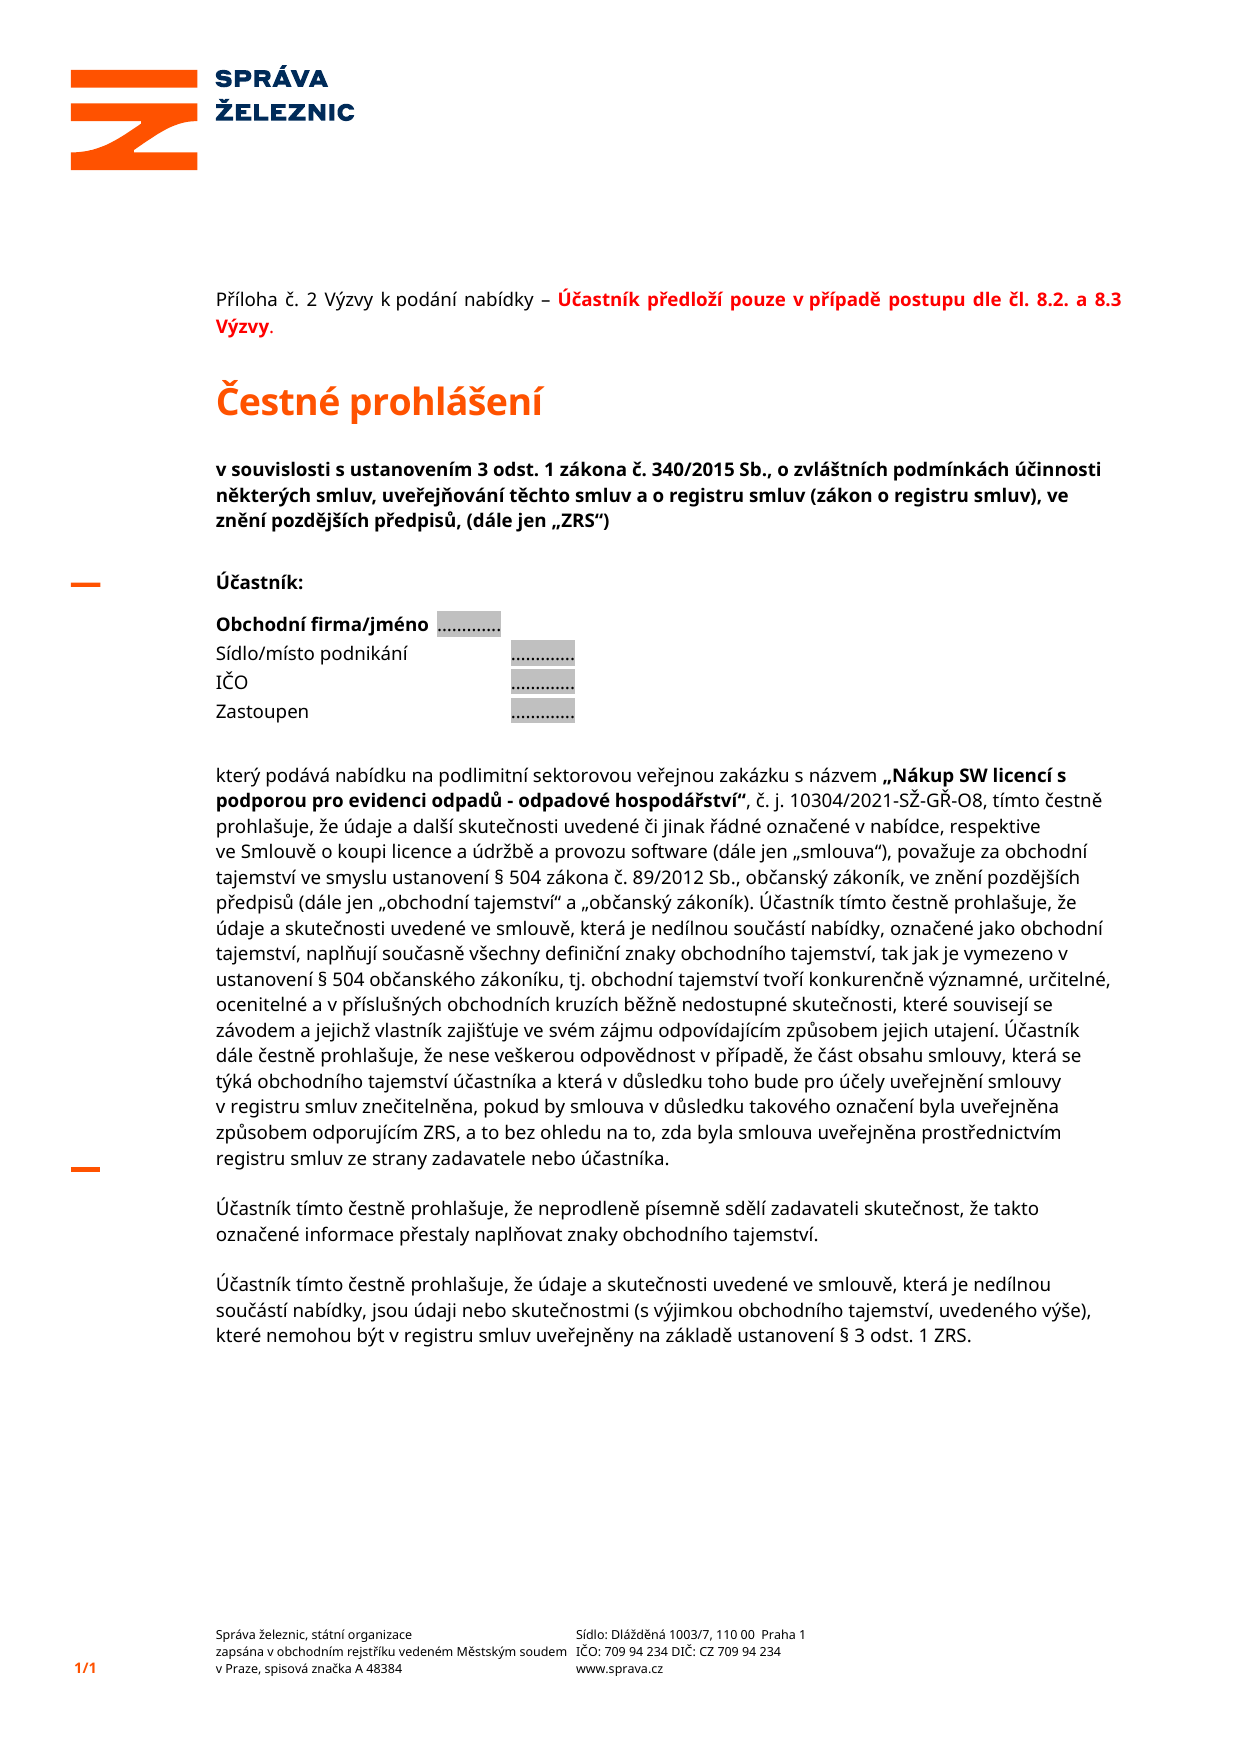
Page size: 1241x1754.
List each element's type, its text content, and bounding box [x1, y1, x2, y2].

text který podává nabídku na podlimitní sektorovou veřejnou zakázku s názvem „Nákup SW licencí s podporou pro evidenci odpadů - odpadové hospodářství“, č. j. 10304/2021-SŽ-GŘ-O8, tímto čestně prohlašuje, že údaje a další skutečnosti uvedené či jinak řádné označené v nabídce, respektive ve Smlouvě o koupi licence a údržbě a provozu software (dále jen „smlouva“), považuje za obchodní tajemství ve smyslu ustanovení § 504 zákona č. 89/2012 Sb., občanský zákoník, ve znění pozdějších předpisů (dále jen „obchodní tajemství“ a „občanský zákoník). Účastník tímto čestně prohlašuje, že údaje a skutečnosti uvedené ve smlouvě, která je nedílnou součástí nabídky, označené jako obchodní tajemství, naplňují současně všechny definiční znaky obchodního tajemství, tak jak je vymezeno v ustanovení § 504 občanského zákoníku, tj. obchodní tajemství tvoří konkurenčně významné, určitelné, ocenitelné a v příslušných obchodních kruzích běžně nedostupné skutečnosti, které souvisejí se závodem a jejichž vlastník zajišťuje ve svém zájmu odpovídajícím způsobem jejich utajení. Účastník dále čestně prohlašuje, že nese veškerou odpovědnost v případě, že část obsahu smlouvy, která se týká obchodního tajemství účastníka a která v důsledku toho bude pro účely uveřejnění smlouvy v registru smluv znečitelněna, pokud by smlouva v důsledku takového označení byla uveřejněna způsobem odporujícím ZRS, a to bez ohledu na to, zda byla smlouva uveřejněna prostřednictvím registru smluv ze strany zadavatele nebo účastníka. [216, 762, 1122, 1170]
text Obchodní firma/jméno …………. [216, 608, 1122, 637]
subtitle Čestné prohlášení [216, 375, 1122, 426]
text v souvislosti s ustanovením 3 odst. 1 zákona č. 340/2015 Sb., o zvláštních podmínkách účinnosti některých smluv, uveřejňování těchto smluv a o registru smluv (zákon o registru smluv), ve znění pozdějších předpisů, (dále jen „ZRS“) [216, 456, 1122, 533]
text Sídlo/místo podnikání …………. [216, 637, 1122, 666]
text Účastník tímto čestně prohlašuje, že údaje a skutečnosti uvedené ve smlouvě, která je nedílnou součástí nabídky, jsou údaji nebo skutečnostmi (s výjimkou obchodního tajemství, uvedeného výše), které nemohou být v registru smluv uveřejněny na základě ustanovení § 3 odst. 1 ZRS. [216, 1271, 1122, 1348]
text Účastník tímto čestně prohlašuje, že neprodleně písemně sdělí zadavateli skutečnost, že takto označené informace přestaly naplňovat znaky obchodního tajemství. [216, 1195, 1122, 1246]
text Příloha č. 2 Výzvy k podání nabídky – Účastník předloží pouze v případě postupu dle čl. 8.2. a 8.3 Výzvy. [216, 286, 1122, 339]
text Zastoupen …………. [216, 695, 1122, 724]
text Účastník: [216, 565, 1122, 596]
text IČO …………. [216, 666, 1122, 695]
